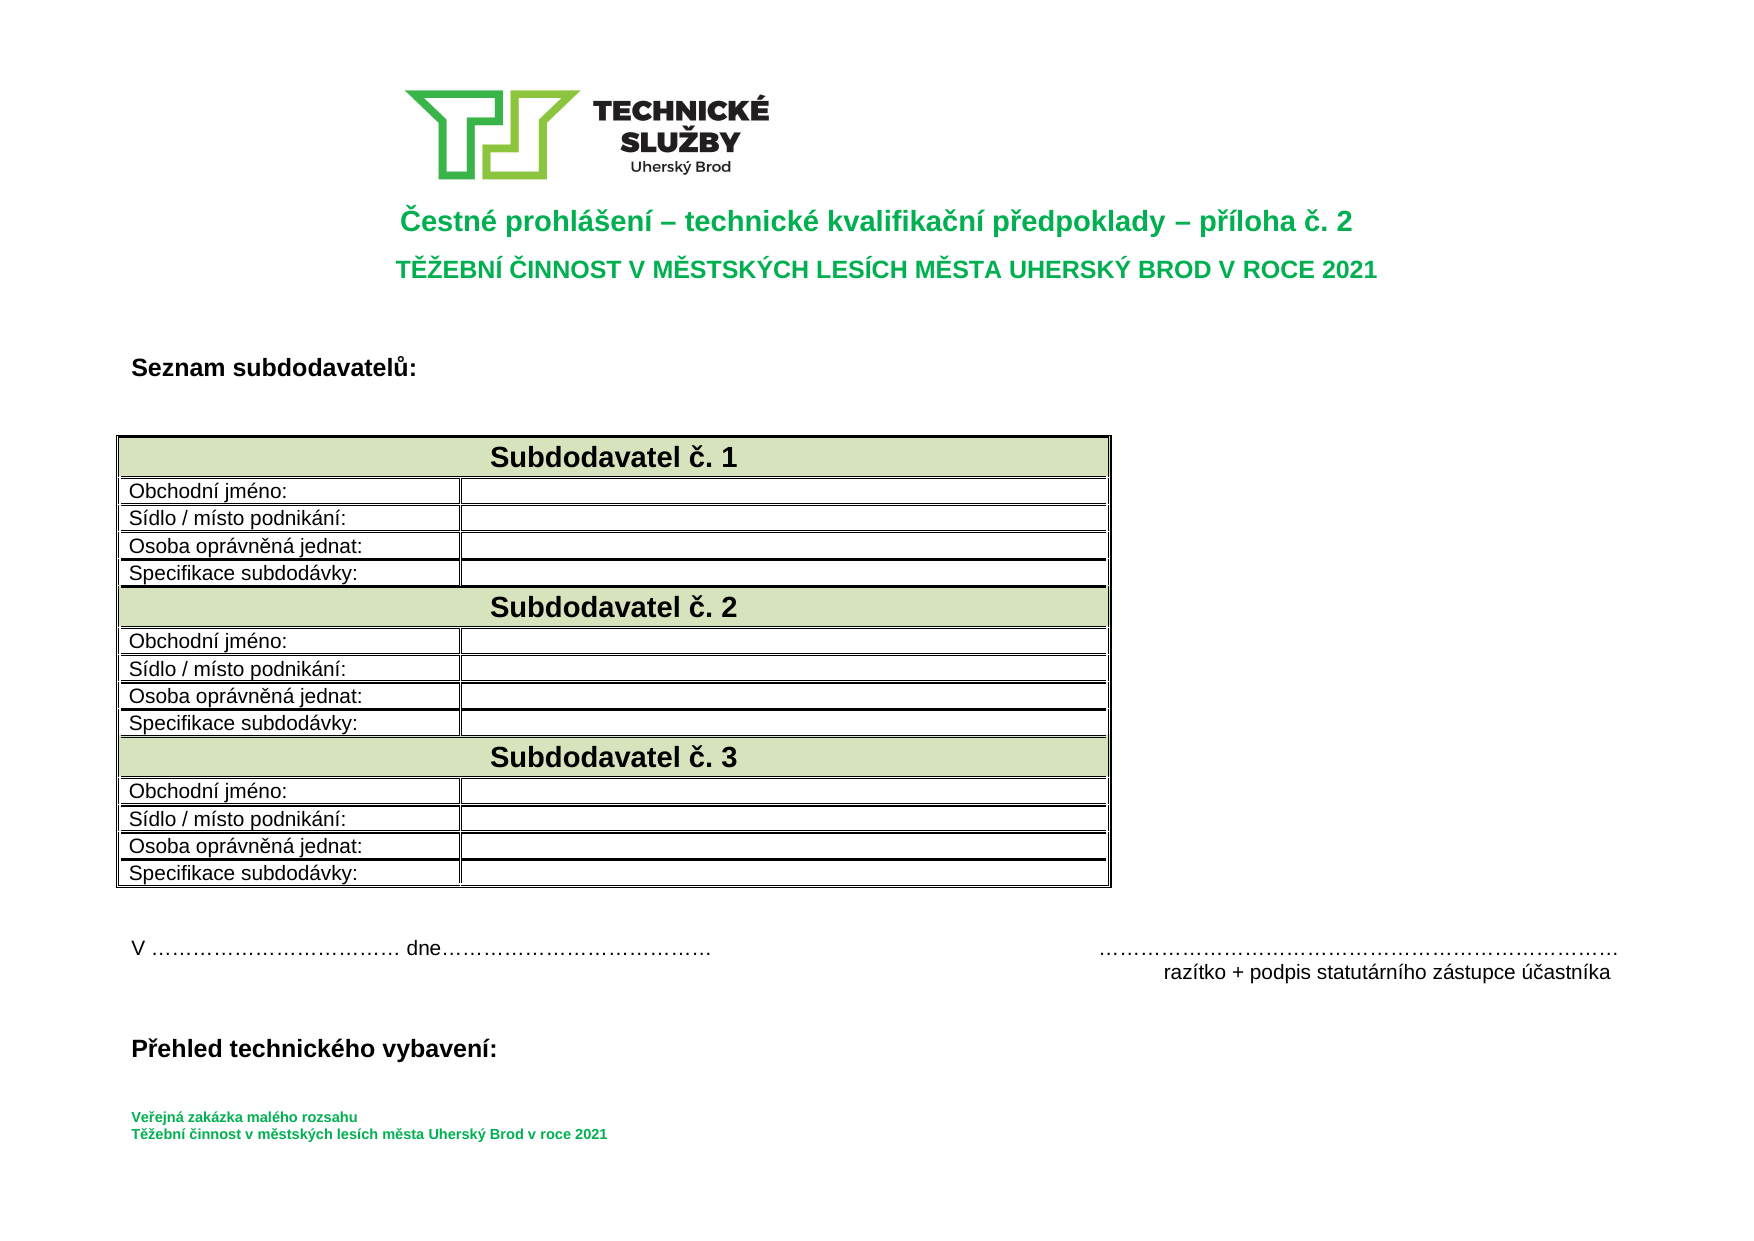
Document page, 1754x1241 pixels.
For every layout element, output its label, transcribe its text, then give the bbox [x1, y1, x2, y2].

table_cell Obchodní jméno: [119, 476, 459, 503]
table_cell Sídlo / místo podnikání: [119, 653, 459, 680]
table_cell [462, 503, 1108, 530]
table_cell Subdodavatel č. 2 [118, 585, 1110, 626]
table_cell Osoba oprávněná jednat: [118, 830, 460, 858]
table_cell Obchodní jméno: [119, 626, 459, 653]
table_cell [462, 653, 1108, 680]
table_cell Obchodní jméno: [119, 776, 459, 803]
table_cell Sídlo / místo podnikání: [118, 803, 460, 830]
table_cell [460, 803, 1110, 830]
table_cell [462, 708, 1110, 735]
table_cell [462, 558, 1110, 584]
text Přehled technického vybavení: [131, 1034, 1642, 1063]
table_cell [462, 476, 1108, 503]
table_cell [462, 530, 1108, 557]
text Seznam subdodavatelů: [131, 353, 1642, 382]
table_cell Specifikace subdodávky: [118, 558, 459, 584]
table_cell Osoba oprávněná jednat: [119, 530, 459, 557]
table_cell Sídlo / místo podnikání: [119, 503, 459, 530]
table_header Subdodavatel č. 1 [119, 438, 1108, 476]
table_cell [460, 680, 1110, 707]
text razítko + podpis statutárního zástupce účastníka [131, 960, 1642, 984]
table_cell [460, 858, 1108, 885]
table_cell Specifikace subdodávky: [119, 858, 460, 885]
table_cell [462, 776, 1108, 803]
table_cell Specifikace subdodávky: [118, 708, 459, 735]
table_cell Subdodavatel č. 3 [119, 735, 1108, 776]
table_cell [460, 830, 1110, 858]
table_cell [462, 626, 1108, 653]
text V ……………………………… dne………………………………… ………………………………………………………………… [131, 936, 1642, 960]
picture [399, 73, 784, 200]
table_cell Osoba oprávněná jednat: [118, 680, 460, 707]
